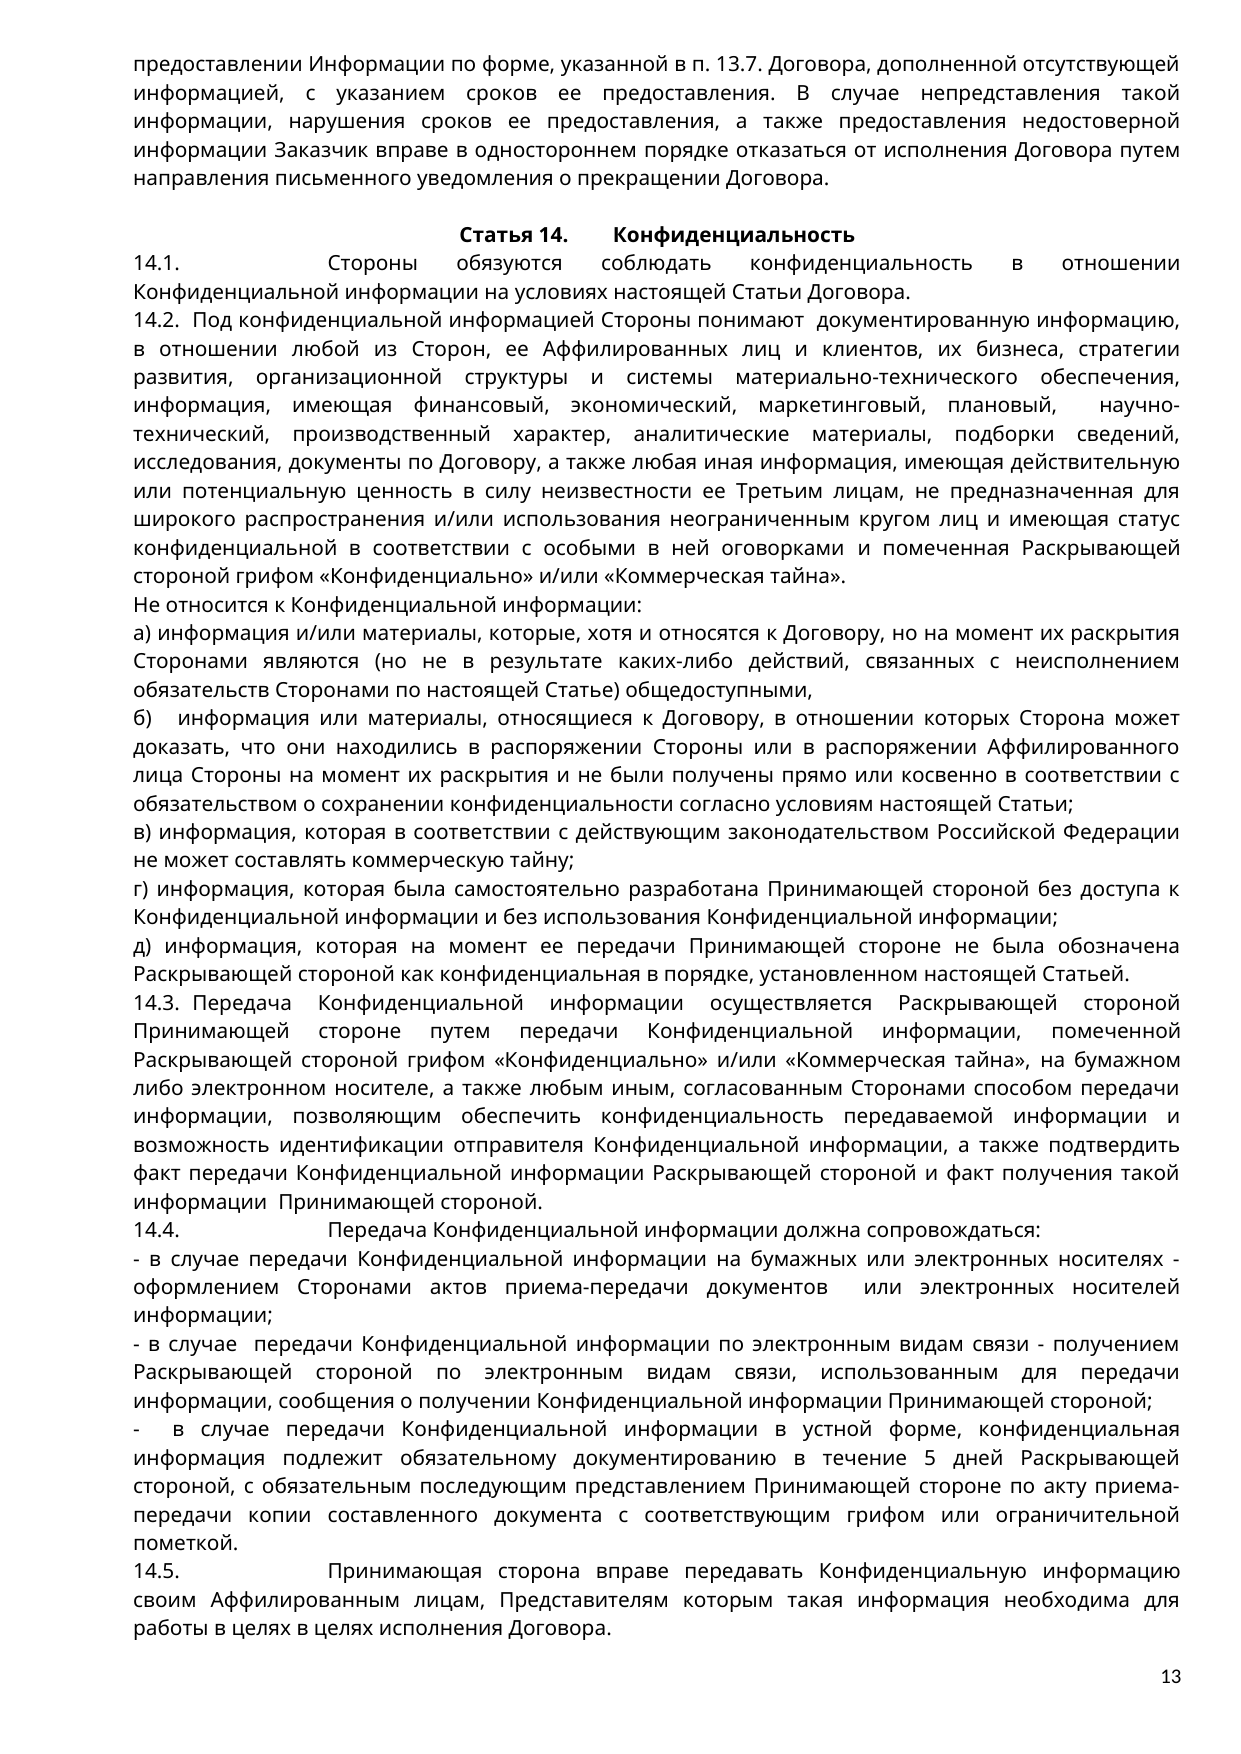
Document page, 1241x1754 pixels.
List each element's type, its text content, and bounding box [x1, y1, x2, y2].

text в) информация, которая в соответствии с действующим законодательством Российской Федерации не может составлять коммерческую тайну; [133, 817, 1181, 874]
text Не относится к Конфиденциальной информации: [133, 590, 1181, 618]
text - в случае передачи Конфиденциальной информации на бумажных или электронных носителях - оформлением Сторонами актов приема-передачи документов или электронных носителей информации; [133, 1244, 1181, 1329]
subtitle Конфиденциальность [133, 220, 1181, 248]
text б) информация или материалы, относящиеся к Договору, в отношении которых Сторона может доказать, что они находились в распоряжении Стороны или в распоряжении Аффилированного лица Стороны на момент их раскрытия и не были получены прямо или косвенно в соответствии с обязательством о сохранении конфиденциальности согласно условиям настоящей Статьи; [133, 703, 1181, 817]
text г) информация, которая была самостоятельно разработана Принимающей стороной без доступа к Конфиденциальной информации и без использования Конфиденциальной информации; [133, 874, 1181, 931]
text - в случае передачи Конфиденциальной информации в устной форме, конфиденциальная информация подлежит обязательному документированию в течение 5 дней Раскрывающей стороной, с обязательным последующим представлением Принимающей стороне по акту приема-передачи копии составленного документа с соответствующим грифом или ограничительной пометкой. [133, 1414, 1181, 1557]
text д) информация, которая на момент ее передачи Принимающей стороне не была обозначена Раскрывающей стороной как конфиденциальная в порядке, установленном настоящей Статьей. [133, 931, 1181, 988]
list Принимающая сторона вправе передавать Конфиденциальную информацию своим Аффилированным лицам, Представителям которым такая информация необходима для работы в целях в целях исполнения Договора. [133, 1557, 1181, 1642]
list Стороны обязуются соблюдать конфиденциальность в отношении Конфиденциальной информации на условиях настоящей Статьи Договора. [133, 248, 1181, 305]
list Передача Конфиденциальной информации должна сопровождаться: [133, 1215, 1181, 1244]
text а) информация и/или материалы, которые, хотя и относятся к Договору, но на момент их раскрытия Сторонами являются (но не в результате каких-либо действий, связанных с неисполнением обязательств Сторонами по настоящей Статье) общедоступными, [133, 618, 1181, 703]
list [133, 49, 1181, 192]
text - в случае передачи Конфиденциальной информации по электронным видам связи - получением Раскрывающей стороной по электронным видам связи, использованным для передачи информации, сообщения о получении Конфиденциальной информации Принимающей стороной; [133, 1329, 1181, 1414]
list Передача Конфиденциальной информации осуществляется Раскрывающей стороной Принимающей стороне путем передачи Конфиденциальной информации, помеченной Раскрывающей стороной грифом «Конфиденциально» и/или «Коммерческая тайна», на бумажном либо электронном носителе, а также любым иным, согласованным Сторонами способом передачи информации, позволяющим обеспечить конфиденциальность передаваемой информации и возможность идентификации отправителя Конфиденциальной информации, а также подтвердить факт передачи Конфиденциальной информации Раскрывающей стороной и факт получения такой информации Принимающей стороной. [133, 988, 1181, 1215]
list Под конфиденциальной информацией Стороны понимают документированную информацию, в отношении любой из Сторон, ее Аффилированных лиц и клиентов, их бизнеса, стратегии развития, организационной структуры и системы материально-технического обеспечения, информация, имеющая финансовый, экономический, маркетинговый, плановый, научно-технический, производственный характер, аналитические материалы, подборки сведений, исследования, документы по Договору, а также любая иная информация, имеющая действительную или потенциальную ценность в силу неизвестности ее Третьим лицам, не предназначенная для широкого распространения и/или использования неограниченным кругом лиц и имеющая статус конфиденциальной в соответствии с особыми в ней оговорками и помеченная Раскрывающей стороной грифом «Конфиденциально» и/или «Коммерческая тайна». [133, 305, 1181, 590]
